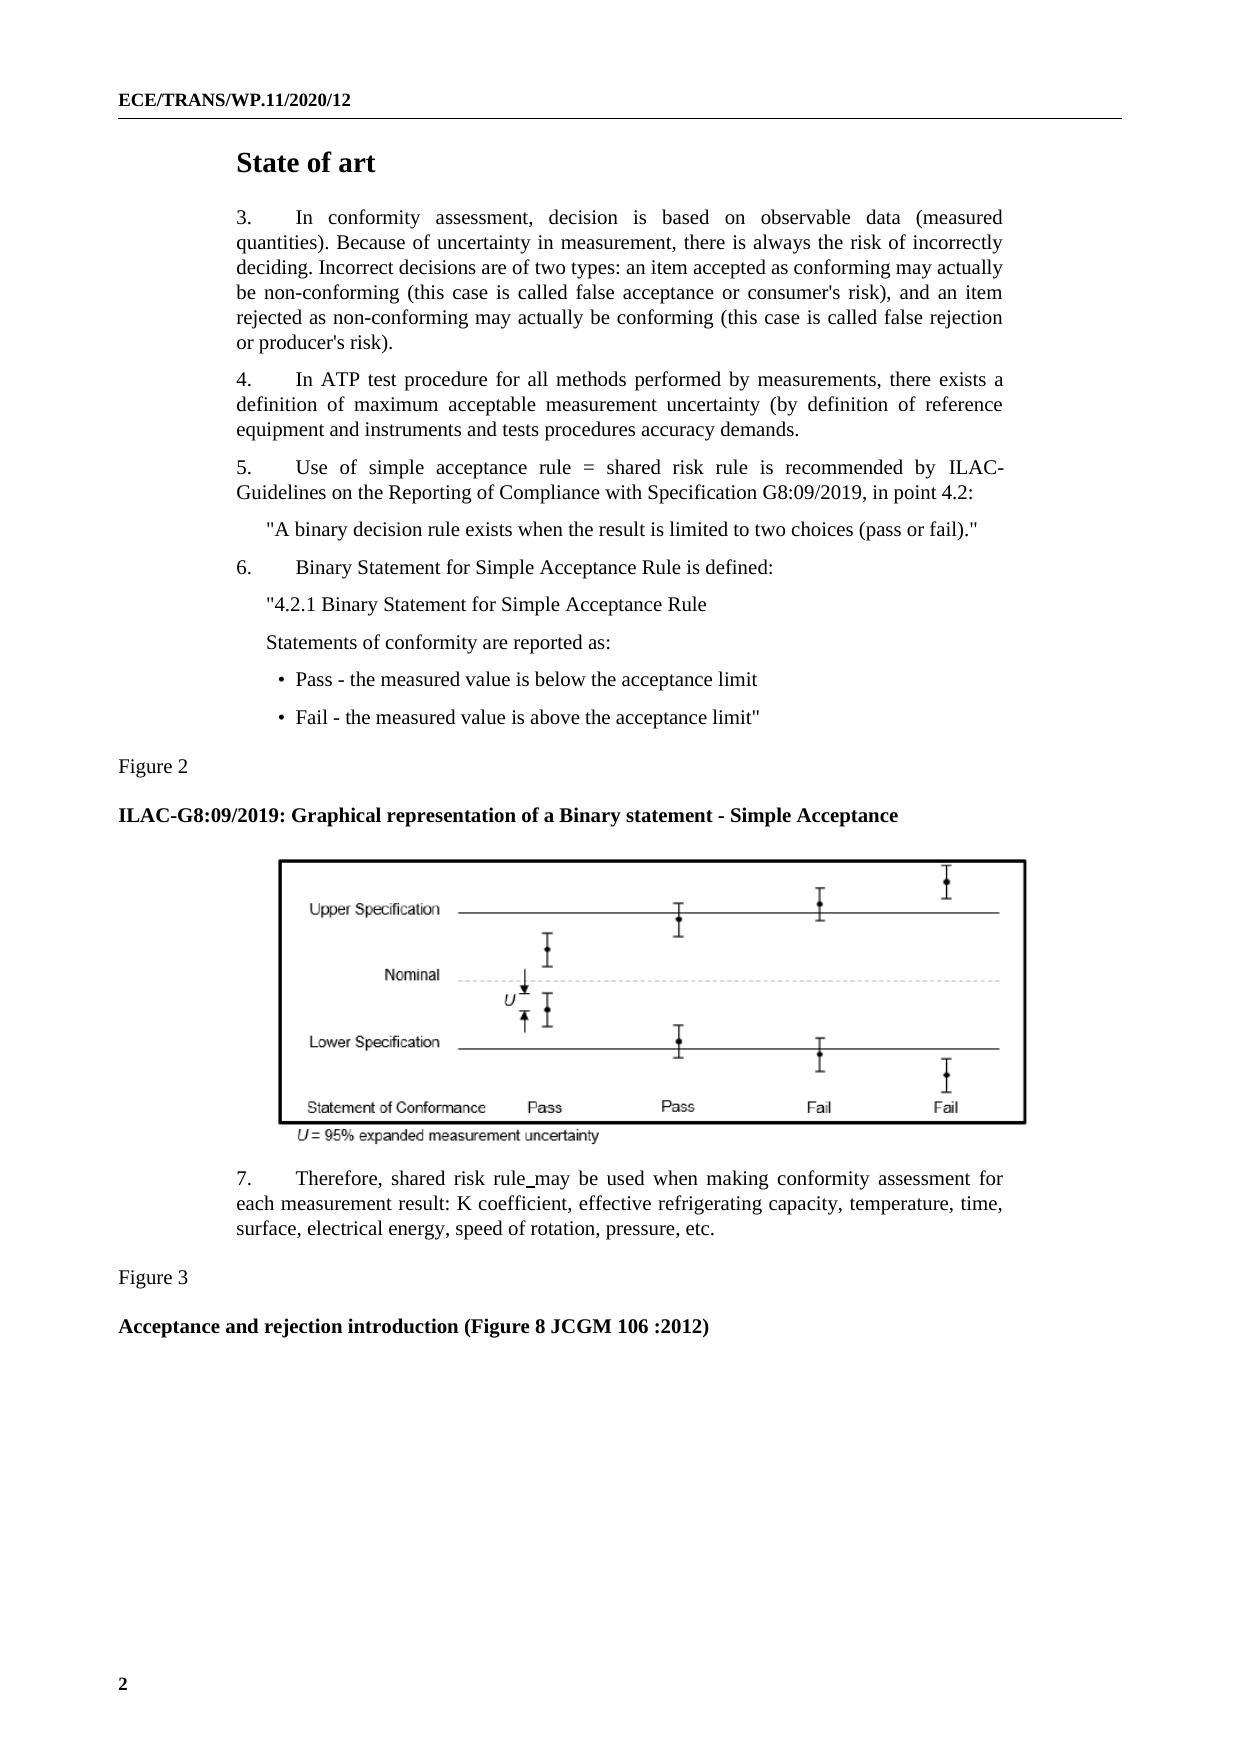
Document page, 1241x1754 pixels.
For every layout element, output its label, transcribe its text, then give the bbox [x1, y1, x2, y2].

text Fail - the measured value is above the acceptance limit" [278, 704, 1122, 729]
text 3. In conformity assessment, decision is based on observable data (measured quantities). Because of uncertainty in measurement, there is always the risk of incorrectly deciding. Incorrect decisions are of two types: an item accepted as conforming may actually be non-conforming (this case is called false acceptance or consumer's risk), and an item rejected as non-conforming may actually be conforming (this case is called false rejection or producer's risk). [236, 204, 1004, 354]
text 4. In ATP test procedure for all methods performed by measurements, there exists a definition of maximum acceptable measurement uncertainty (by definition of reference equipment and instruments and tests procedures accuracy demands. [236, 366, 1004, 441]
picture [236, 827, 1053, 1153]
subtitle Acceptance and rejection introduction (Figure 8 JCGM 106 :2012) [118, 1314, 1122, 1338]
text Statements of conformity are reported as: [266, 629, 1004, 654]
subtitle Figure 3 [118, 1265, 1122, 1289]
text State of art [118, 148, 1004, 179]
text 7. Therefore, shared risk rule may be used when making conformity assessment for each measurement result: K coefficient, effective refrigerating capacity, temperature, time, surface, electrical energy, speed of rotation, pressure, etc. [236, 1165, 1004, 1240]
subtitle ILAC-G8:09/2019: Graphical representation of a Binary statement - Simple Acceptance [118, 803, 1122, 827]
text "4.2.1 Binary Statement for Simple Acceptance Rule [266, 591, 1004, 616]
text 6. Binary Statement for Simple Acceptance Rule is defined: [236, 554, 1004, 579]
text 5. Use of simple acceptance rule = shared risk rule is recommended by ILAC- Guidelines on the Reporting of Compliance with Specification G8:09/2019, in point 4.2: [236, 454, 1004, 504]
subtitle Figure 2 [118, 754, 1122, 778]
text "A binary decision rule exists when the result is limited to two choices (pass or fail)." [266, 516, 1004, 541]
text Pass - the measured value is below the acceptance limit [278, 666, 1122, 691]
